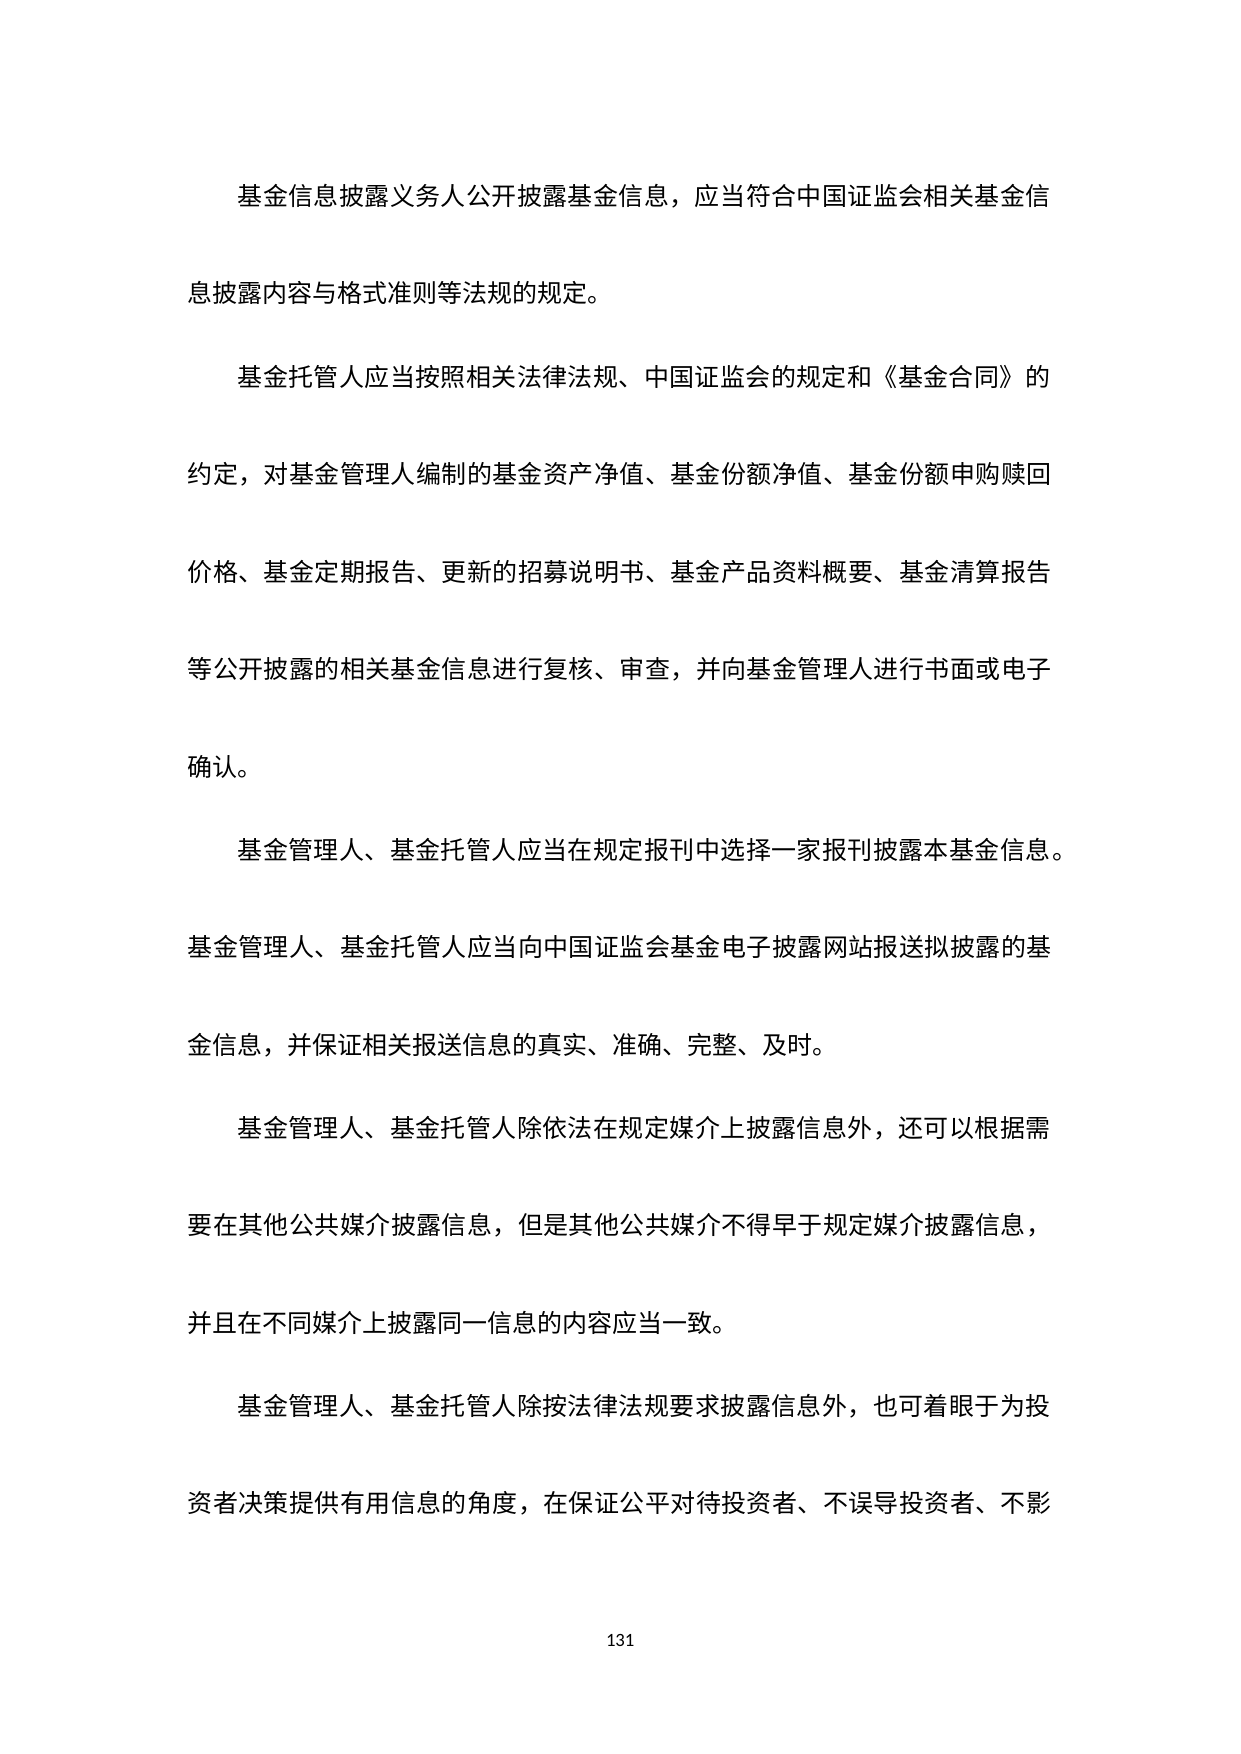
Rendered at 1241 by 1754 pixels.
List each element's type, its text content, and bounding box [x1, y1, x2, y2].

text 基金托管人应当按照相关法律法规、中国证监会的规定和《基金合同》的约定，对基金管理人编制的基金资产净值、基金份额净值、基金份额申购赎回价格、基金定期报告、更新的招募说明书、基金产品资料概要、基金清算报告等公开披露的相关基金信息进行复核、审查，并向基金管理人进行书面或电子确认。 [187, 343, 1053, 798]
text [187, 1372, 1053, 1534]
text 基金管理人、基金托管人除依法在规定媒介上披露信息外，还可以根据需要在其他公共媒介披露信息，但是其他公共媒介不得早于规定媒介披露信息，并且在不同媒介上披露同一信息的内容应当一致。 [187, 1094, 1053, 1354]
text 基金管理人、基金托管人应当在规定报刊中选择一家报刊披露本基金信息。基金管理人、基金托管人应当向中国证监会基金电子披露网站报送拟披露的基金信息，并保证相关报送信息的真实、准确、完整、及时。 [187, 816, 1053, 1076]
text 基金信息披露义务人公开披露基金信息，应当符合中国证监会相关基金信息披露内容与格式准则等法规的规定。 [187, 162, 1053, 324]
